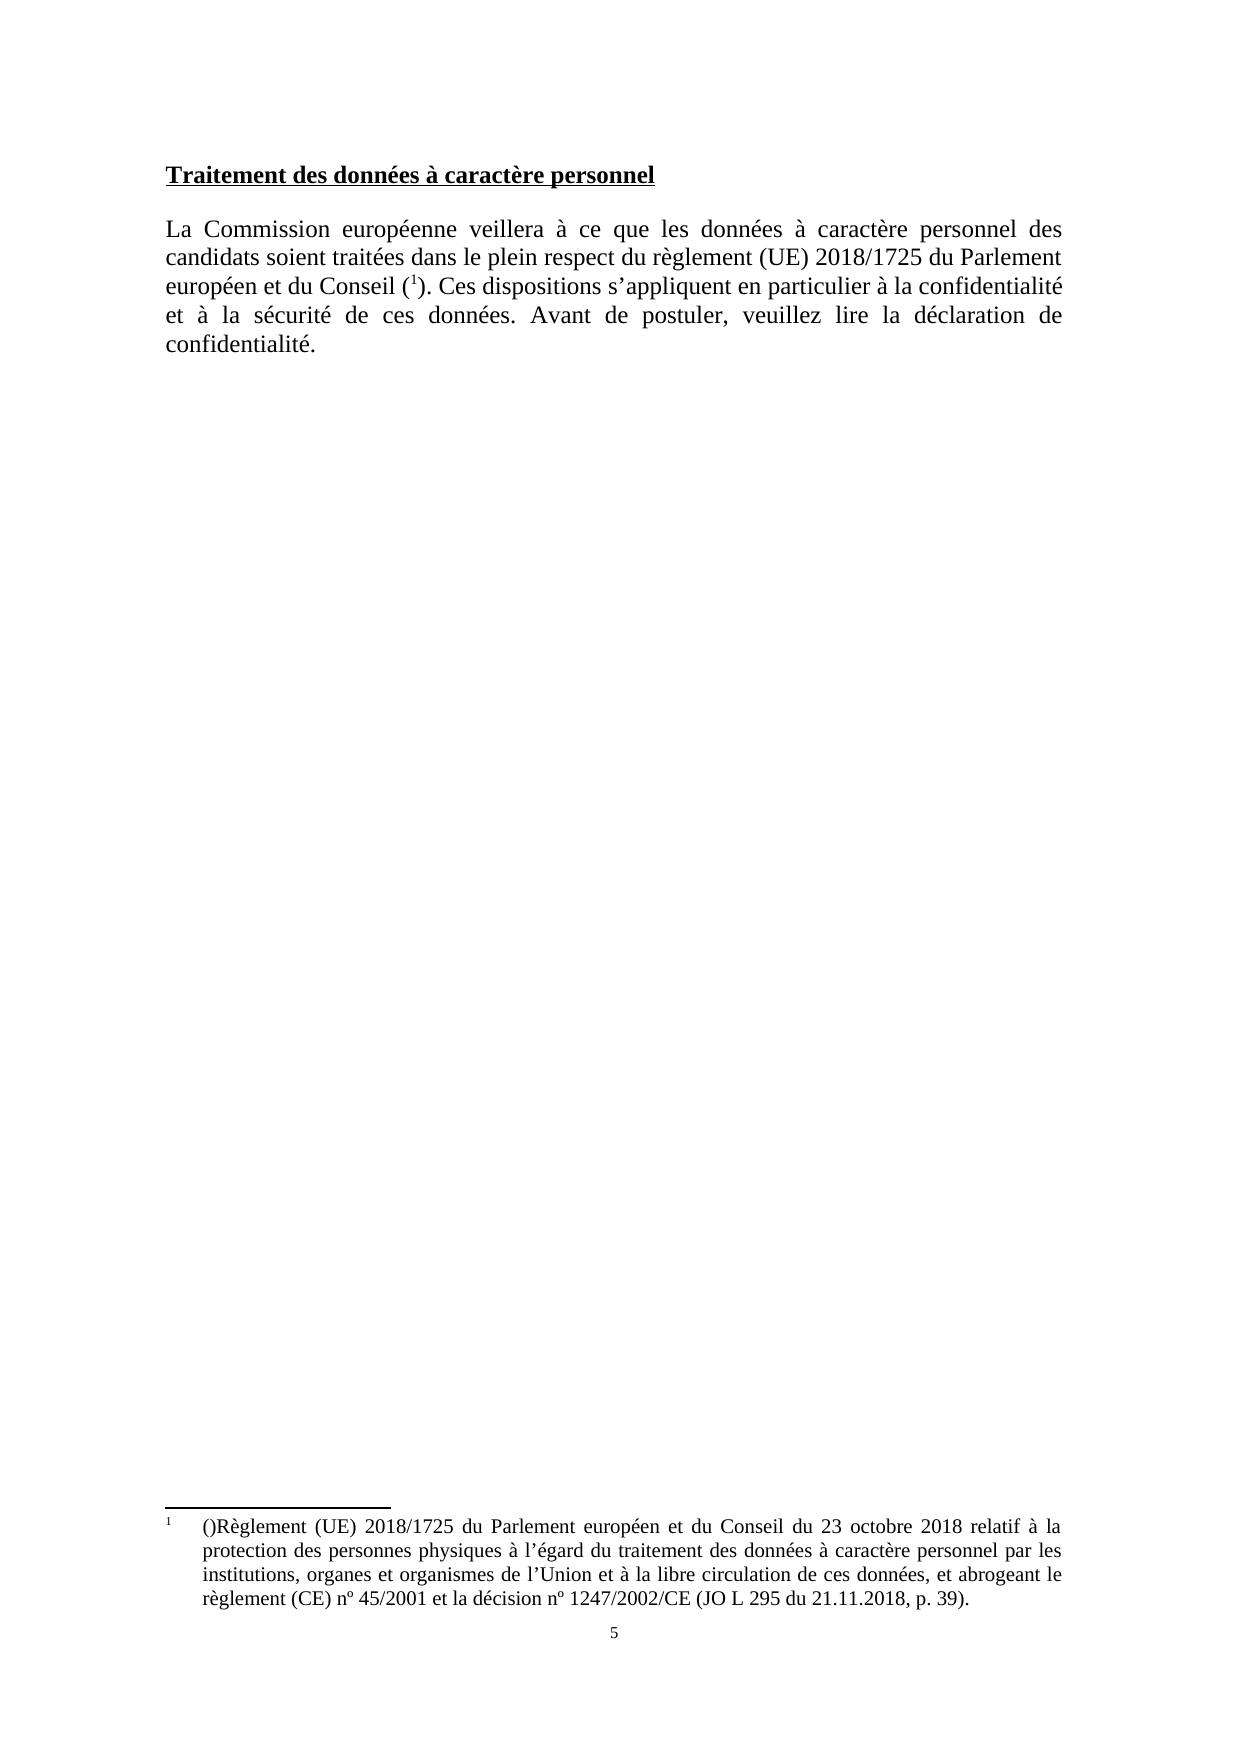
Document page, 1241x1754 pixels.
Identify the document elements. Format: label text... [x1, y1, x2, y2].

text Traitement des données à caractère personnel [165, 160, 1063, 189]
text La Commission européenne veillera à ce que les données à caractère personnel des candidats soient traitées dans le plein respect du règlement (UE) 2018/1725 du Parlement européen et du Conseil (). Ces dispositions s’appliquent en particulier à la confidentialité et à la sécurité de ces données. Avant de postuler, veuillez lire la déclaration de confidentialité. [165, 214, 1063, 357]
